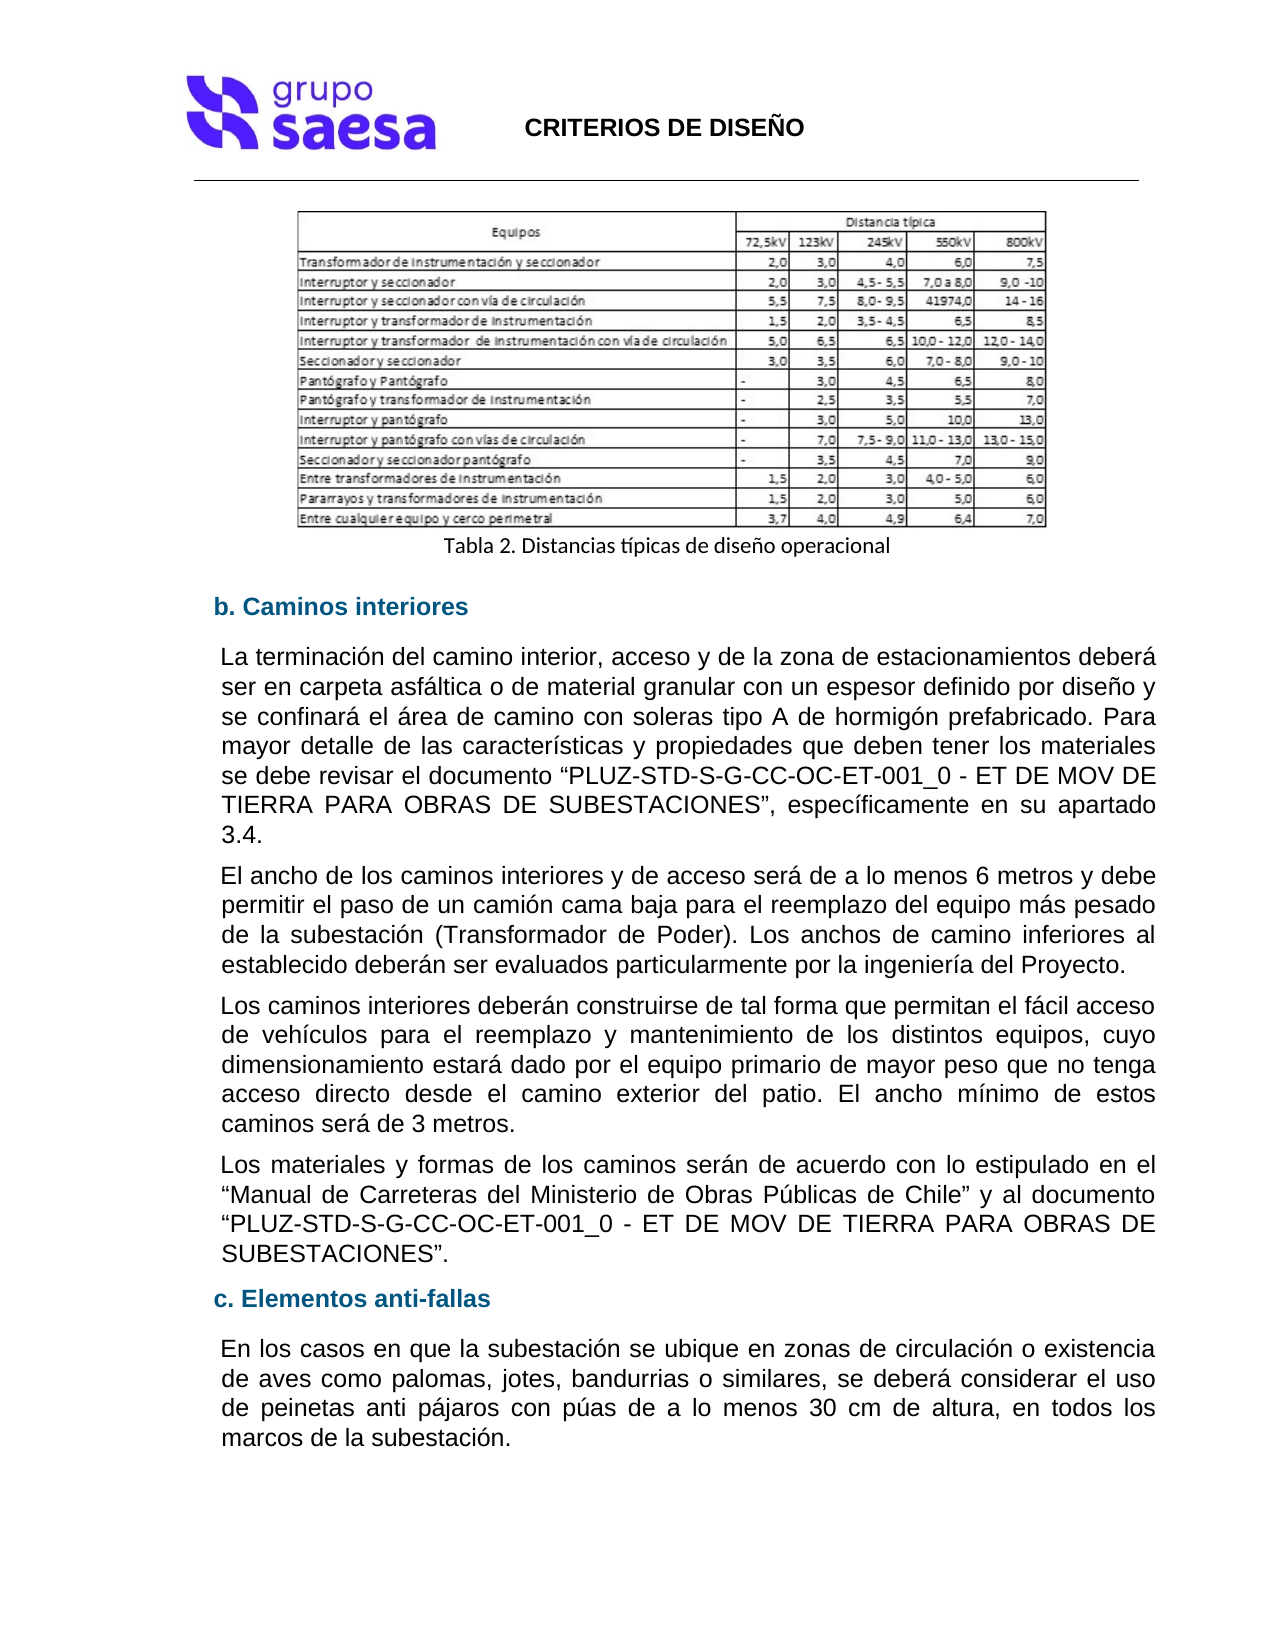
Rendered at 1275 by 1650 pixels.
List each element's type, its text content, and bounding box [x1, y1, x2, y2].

subtitle b. Caminos interiores [213, 592, 1157, 621]
text Los materiales y formas de los caminos serán de acuerdo con lo estipulado en el “Manual de Carreteras del Ministerio de Obras Públicas de Chile” y al documento “PLUZ-STD-S-G-CC-OC-ET-001_0 - ET DE MOV DE TIERRA PARA OBRAS DE SUBESTACIONES”. [220, 1150, 1158, 1267]
text En los casos en que la subestación se ubique en zonas de circulación o existencia de aves como palomas, jotes, bandurrias o similares, se deberá considerar el uso de peinetas anti pájaros con púas de a lo menos 30 cm de altura, en todos los marcos de la subestación. [220, 1334, 1158, 1452]
picture [177, 69, 447, 152]
text La terminación del camino interior, acceso y de la zona de estacionamientos deberá ser en carpeta asfáltica o de material granular con un espesor definido por diseño y se confinará el área de camino con soleras tipo A de hormigón prefabricado. Para mayor detalle de las características y propiedades que deben tener los materiales se debe revisar el documento “PLUZ-STD-S-G-CC-OC-ET-001_0 - ET DE MOV DE TIERRA PARA OBRAS DE SUBESTACIONES”, específicamente en su apartado 3.4. [220, 642, 1158, 848]
picture [297, 211, 1048, 529]
text El ancho de los caminos interiores y de acceso será de a lo menos 6 metros y debe permitir el paso de un camión cama baja para el reemplazo del equipo más pesado de la subestación (Transformador de Poder). Los anchos de camino inferiores al establecido deberán ser evaluados particularmente por la ingeniería del Proyecto. [220, 861, 1158, 978]
subtitle c. Elementos anti-fallas [213, 1284, 1157, 1313]
text Los caminos interiores deberán construirse de tal forma que permitan el fácil acceso de vehículos para el reemplazo y mantenimiento de los distintos equipos, cuyo dimensionamiento estará dado por el equipo primario de mayor peso que no tenga acceso directo desde el camino exterior del patio. El ancho mínimo de estos caminos será de 3 metros. [220, 991, 1158, 1138]
text Tabla 2. Distancias típicas de diseño operacional [192, 531, 1142, 559]
